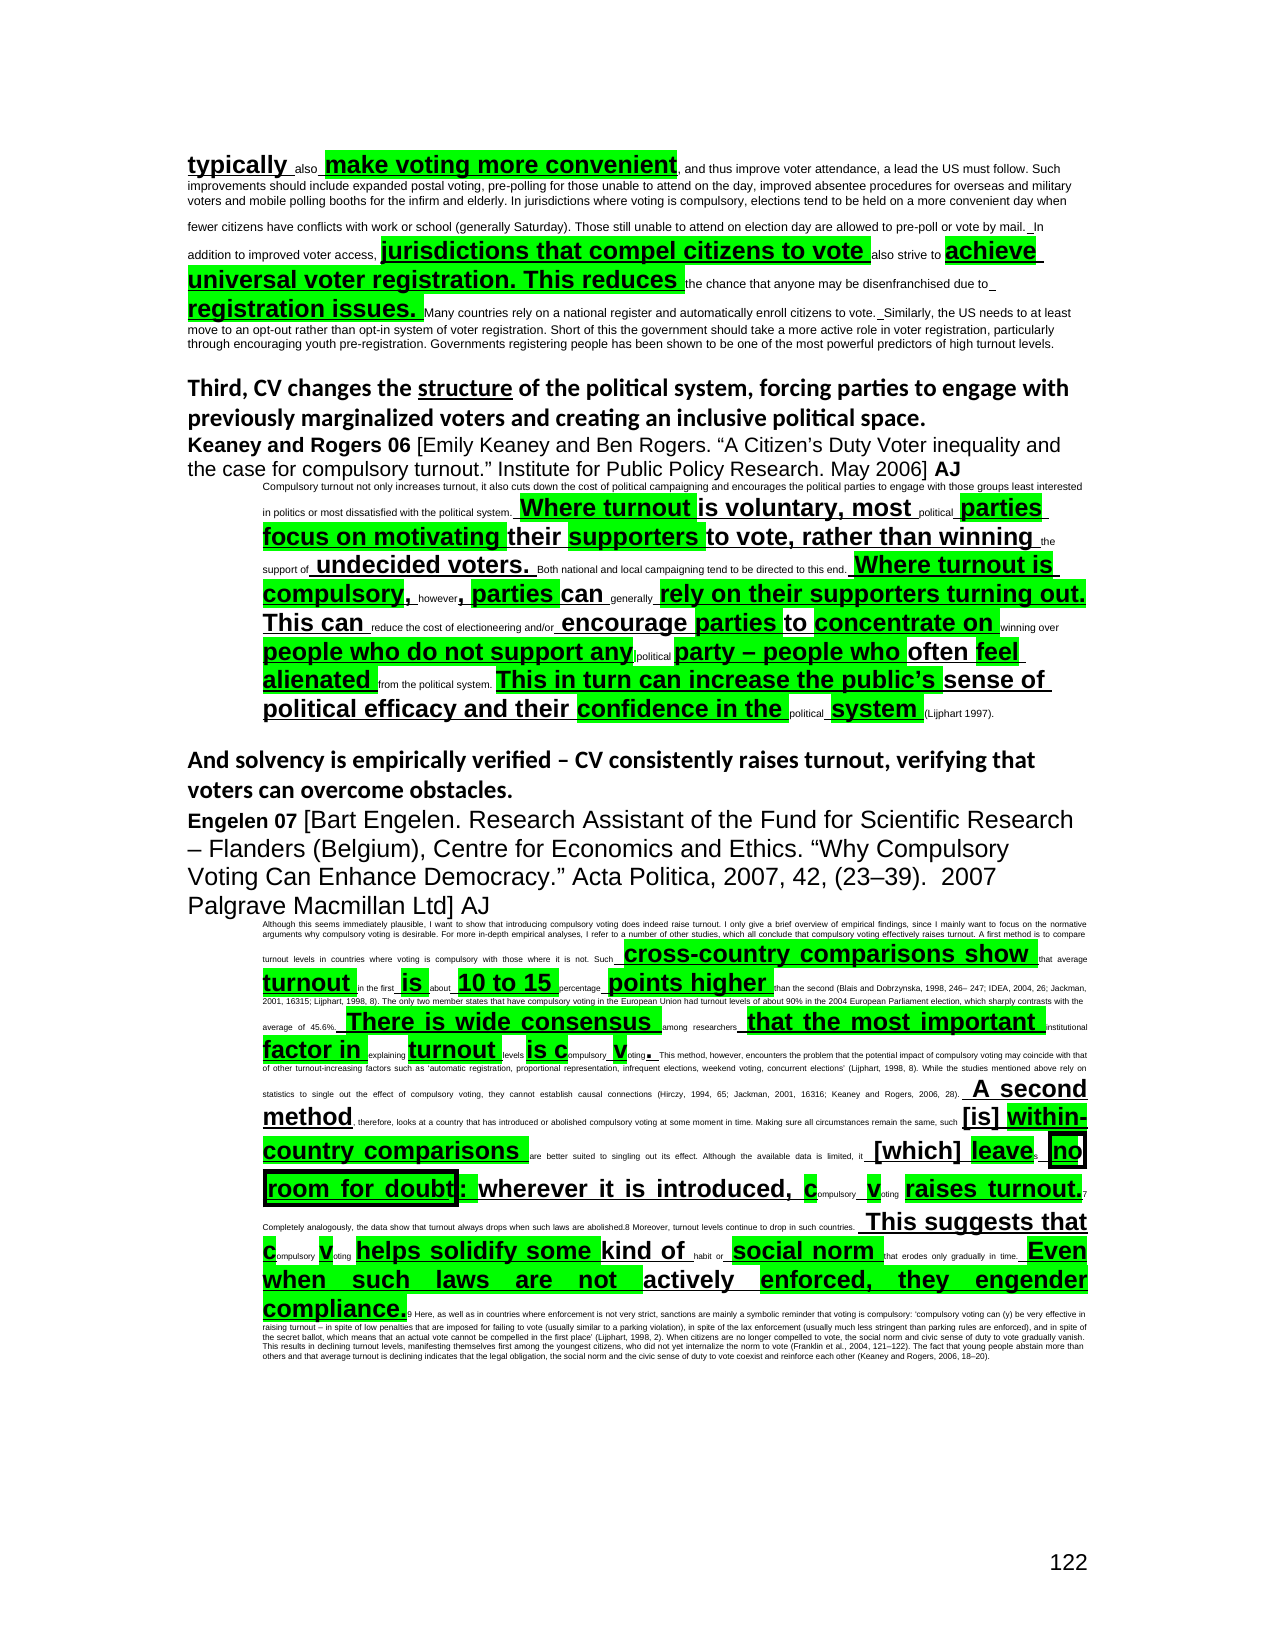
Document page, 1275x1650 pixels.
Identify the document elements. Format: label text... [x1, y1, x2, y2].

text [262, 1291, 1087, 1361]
text Engelen 07 [Bart Engelen. Research Assistant of the Fund for Scientific Research – Flanders (Belgium), Centre for Economics and Ethics. “Why Compulsory Voting Can Enhance Democracy.” Acta Politica, 2007, 42, (23–39). 2007 Palgrave Macmillan Ltd] AJ [187, 805, 1087, 920]
text Although this seems immediately plausible, I want to show that introducing compulsory voting does indeed raise turnout. I only give a brief overview of empirical findings, since I mainly want to focus on the normative arguments why compulsory voting is desirable. For more in-depth empirical analyses, I refer to a number of other studies, which all conclude that compulsory voting effectively raises turnout. A first method is to compare turnout levels in countries where voting is compulsory with those where it is not. Such cross-country comparisons show that average turnout in the first is about 10 to 15 percentage points higher than the second (Blais and Dobrzynska, 1998, 246– 247; IDEA, 2004, 26; Jackman, 2001, 16315; Lijphart, 1998, 8). The only two member states that have compulsory voting in the European Union had turnout levels of about 90% in the 2004 European Parliament election, which sharply contrasts with the average of 45.6%. There is wide consensus among researchers that the most important institutional factor in explaining turnout levels is compulsory voting. This method, however, encounters the problem that the potential impact of compulsory voting may coincide with that of other turnout-increasing factors such as ‘automatic registration, proportional representation, infrequent elections, weekend voting, concurrent elections’ (Lijphart, 1998, 8). While the studies mentioned above rely on statistics to single out the effect of compulsory voting, they cannot establish causal connections (Hirczy, 1994, 65; Jackman, 2001, 16316; Keaney and Rogers, 2006, 28). A second method, therefore, looks at a country that has introduced or abolished compulsory voting at some moment in time. Making sure all circumstances remain the same, such [is] within-country comparisons are better suited to singling out its effect. Although the available data is limited, it [which] leaves no room for doubt: wherever it is introduced, compulsory voting raises turnout.7 Completely analogously, the data show that turnout always drops when such laws are abolished.8 Moreover, turnout levels continue to drop in such countries. This suggests that compulsory voting helps solidify some kind of habit or social norm that erodes only gradually in time. Even when such laws are not actively enforced, they engender compliance.9 Here, as well as in countries where enforcement is not very strict, sanctions are mainly a symbolic reminder that voting is compulsory: ‘compulsory voting can (y) be very effective in raising turnout – in spite of low penalties that are imposed for failing to vote (usually similar to a parking violation), in spite of the lax enforcement (usually much less stringent than parking rules are enforced), and in spite of the secret ballot, which means that an actual vote cannot be compelled in the first place’ (Lijphart, 1998, 2). When citizens are no longer compelled to vote, the social norm and civic sense of duty to vote gradually vanish. This results in declining turnout levels, manifesting themselves first among the youngest citizens, who did not yet internalize the norm to vote (Franklin et al., 2004, 121–122). The fact that young people abstain more than others and that average turnout is declining indicates that the legal obligation, the social norm and the civic sense of duty to vote coexist and reinforce each other (Keaney and Rogers, 2006, 18–20). [262, 920, 1087, 1290]
text Keaney and Rogers 06 [Emily Keaney and Ben Rogers. “A Citizen’s Duty Voter inequality and the case for compulsory turnout.” Institute for Public Policy Research. May 2006] AJ [187, 433, 1087, 481]
subtitle And solvency is empirically verified – CV consistently raises turnout, verifying that voters can overcome obstacles. [187, 744, 1087, 805]
text Compulsory turnout not only increases turnout, it also cuts down the cost of political campaigning and encourages the political parties to engage with those groups least interested in politics or most dissatisfied with the political system. Where turnout is voluntary, most political parties focus on motivating their supporters to vote, rather than winning the support of undecided voters. Both national and local campaigning tend to be directed to this end. Where turnout is compulsory, however, parties can generally rely on their supporters turning out. This can reduce the cost of electioneering and/or encourage parties to concentrate on winning over people who do not support any political party – people who often feel alienated from the political system. This in turn can increase the public’s sense of political efficacy and their confidence in the political system (Lijphart 1997). [262, 481, 1087, 723]
subtitle Third, CV changes the structure of the political system, forcing parties to engage with previously marginalized voters and creating an inclusive political space. [187, 372, 1087, 433]
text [187, 150, 1087, 351]
